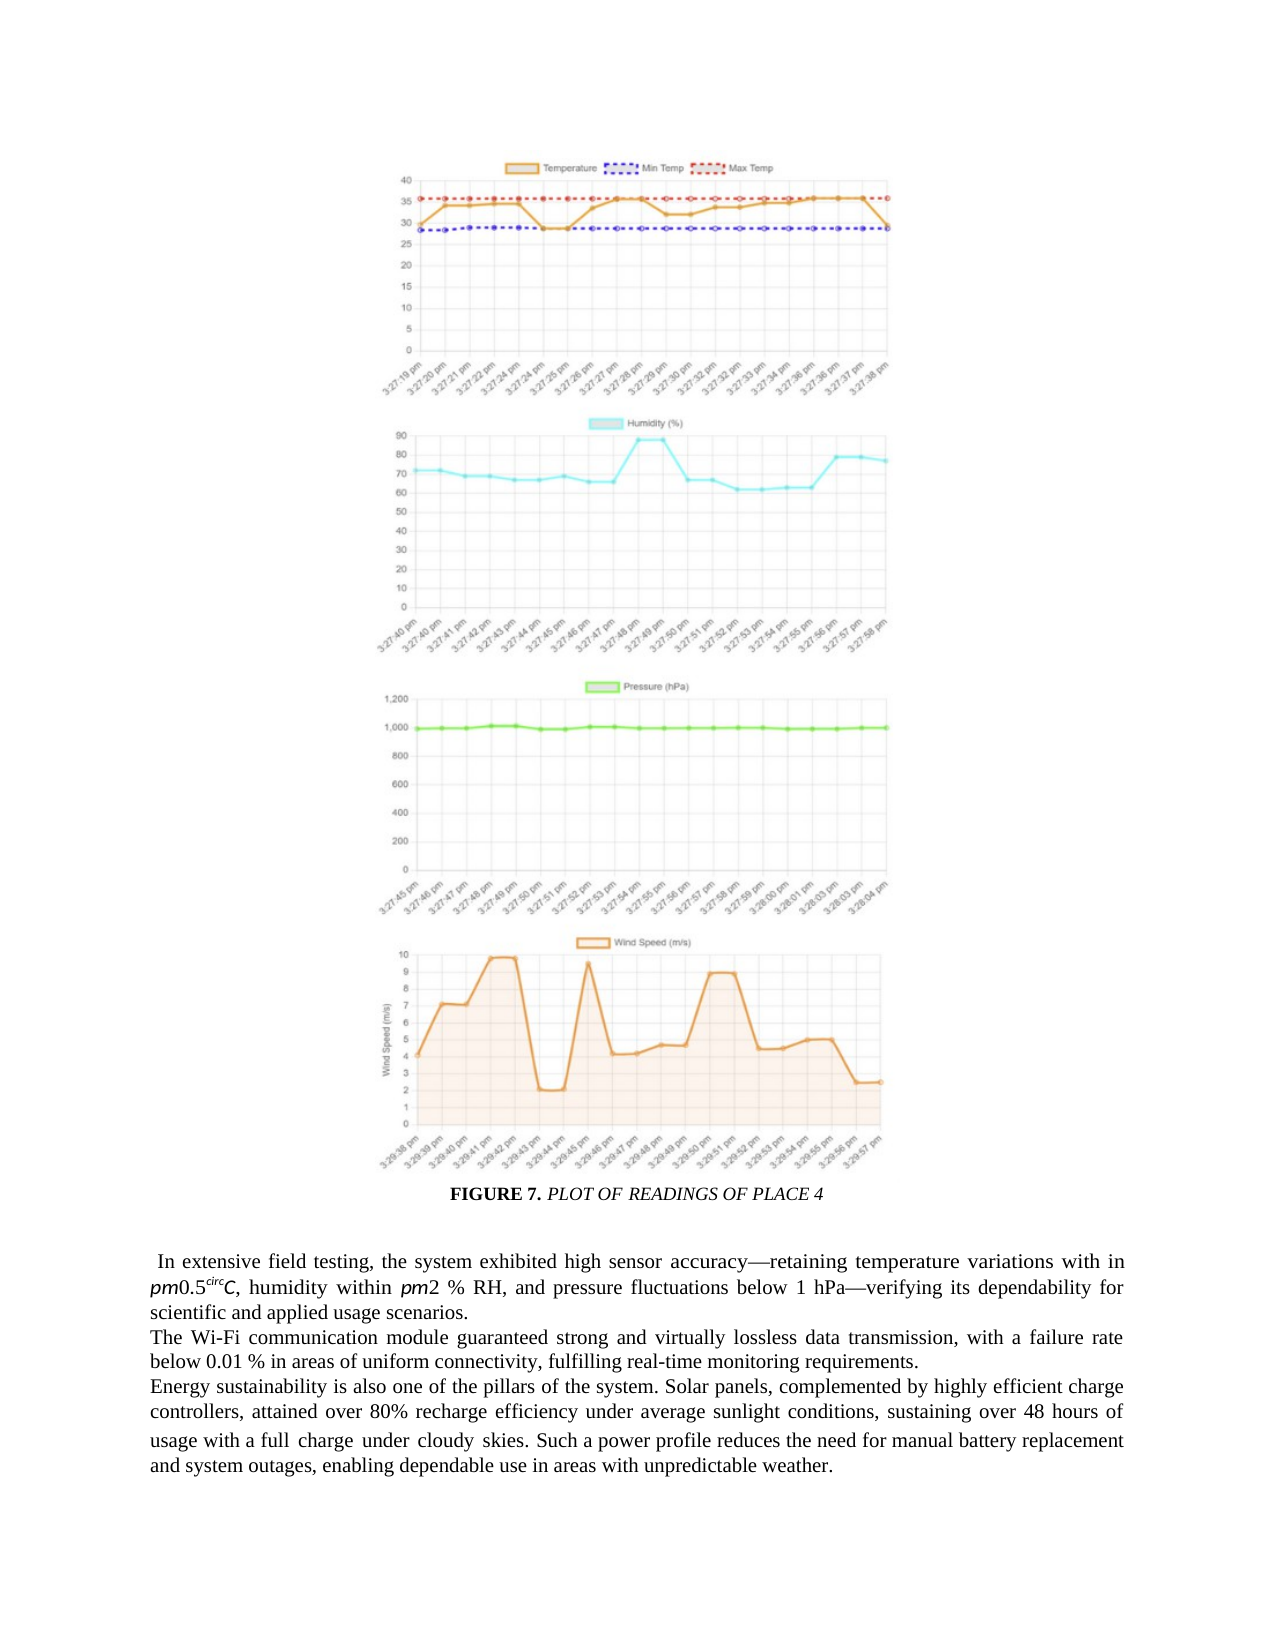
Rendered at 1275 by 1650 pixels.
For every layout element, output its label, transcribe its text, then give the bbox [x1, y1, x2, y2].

text FIGURE 7. PLOT OF READINGS OF PLACE 4 [150, 1183, 1125, 1204]
picture [375, 150, 901, 1183]
text The Wi-Fi communication module guaranteed strong and virtually lossless data transmission, with a failure rate below 0.01 % in areas of uniform connectivity, fulfilling real-time monitoring requirements. [150, 1325, 1125, 1373]
text Energy sustainability is also one of the pillars of the system. Solar panels, complemented by highly efficient charge controllers, attained over 80% recharge efficiency under average sunlight conditions, sustaining over 48 hours of usage with a full charge under cloudy skies. Such a power profile reduces the need for manual battery replacement and system outages, enabling dependable use in areas with unpredictable weather. [150, 1374, 1125, 1477]
text In extensive field testing, the system exhibited high sensor accuracy—retaining temperature variations with in pm0.5circC, humidity within pm2 % RH, and pressure fluctuations below 1 hPa—verifying its dependability for scientific and applied usage scenarios. [150, 1249, 1125, 1324]
